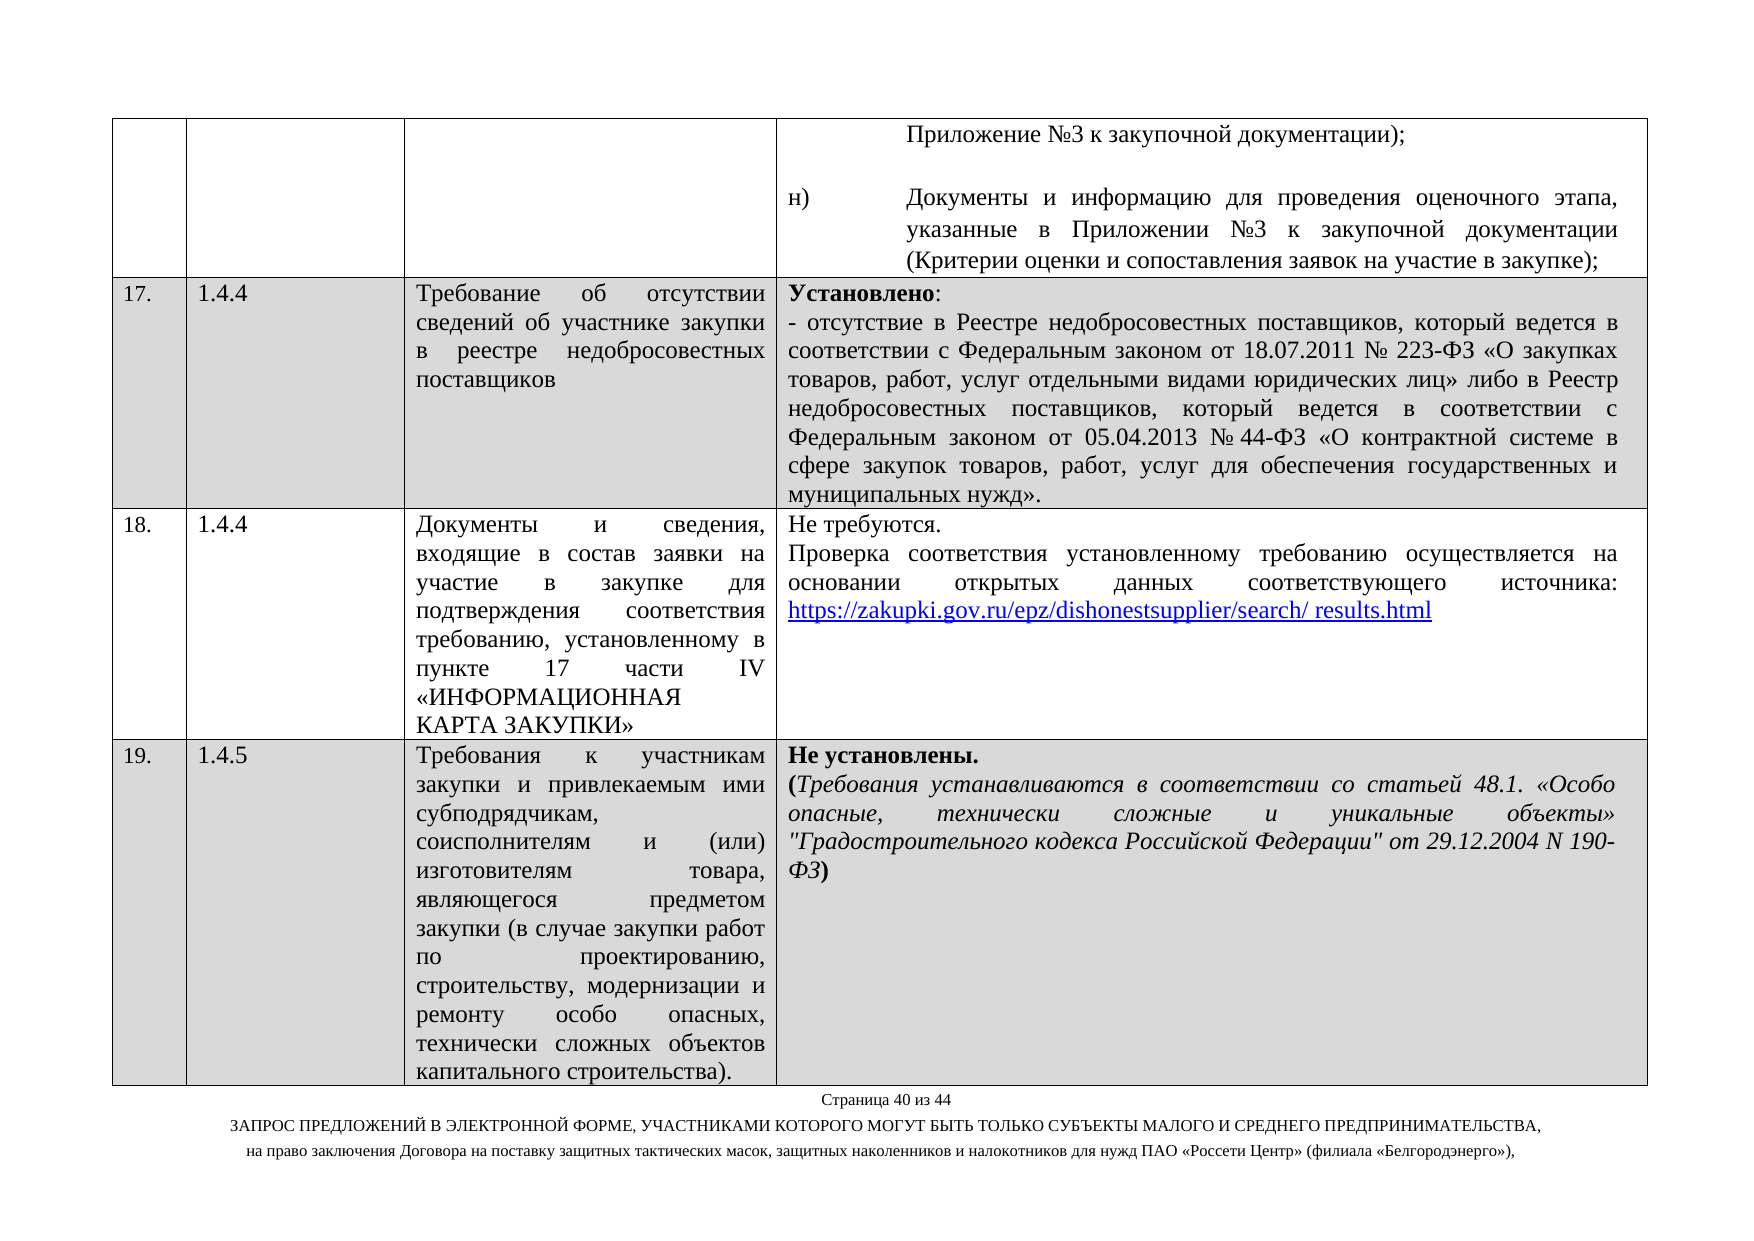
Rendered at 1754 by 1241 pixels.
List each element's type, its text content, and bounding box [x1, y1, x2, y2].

table_cell Не установлены. (Требования устанавливаются в соответствии со статьей 48.1. «Особо опасные, технически сложные и уникальные объекты» "Градостроительного кодекса Российской Федерации" от 29.12.2004 N 190-ФЗ) [777, 740, 1647, 1085]
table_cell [405, 119, 776, 277]
table_cell Требования к участникам закупки и привлекаемым ими субподрядчикам, соисполнителям и (или) изготовителям товара, являющегося предметом закупки (в случае закупки работ по проектированию, строительству, модернизации и ремонту особо опасных, технически сложных объектов капитального строительства). [405, 740, 776, 1085]
table_cell [113, 278, 186, 508]
table_cell 1.4.4 [187, 278, 404, 508]
table_cell Не требуются. Проверка соответствия установленному требованию осуществляется на основании открытых данных соответствующего источника: https://zakupki.gov.ru/epz/dishonestsupplier/search/ results.html [777, 509, 1647, 739]
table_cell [187, 119, 404, 277]
table_cell [113, 740, 186, 1085]
table_cell Требование об отсутствии сведений об участнике закупки в реестре недобросовестных поставщиков [405, 278, 776, 508]
table_cell 1.4.4 [187, 509, 404, 739]
table_cell Документы и сведения, входящие в состав заявки на участие в закупке для подтверждения соответствия требованию, установленному в пункте 17 части IV «ИНФОРМАЦИОННАЯ КАРТА ЗАКУПКИ» [405, 509, 776, 739]
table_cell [777, 119, 1647, 277]
table_cell [113, 119, 186, 277]
table_cell Установлено: - отсутствие в Реестре недобросовестных поставщиков, который ведется в соответствии с Федеральным законом от 18.07.2011 № 223-ФЗ «О закупках товаров, работ, услуг отдельными видами юридических лиц» либо в Реестр недобросовестных поставщиков, который ведется в соответствии с Федеральным законом от 05.04.2013 № 44-ФЗ «О контрактной системе в сфере закупок товаров, работ, услуг для обеспечения государственных и муниципальных нужд». [777, 278, 1647, 508]
table_cell [113, 509, 186, 739]
table_cell 1.4.5 [187, 740, 404, 1085]
